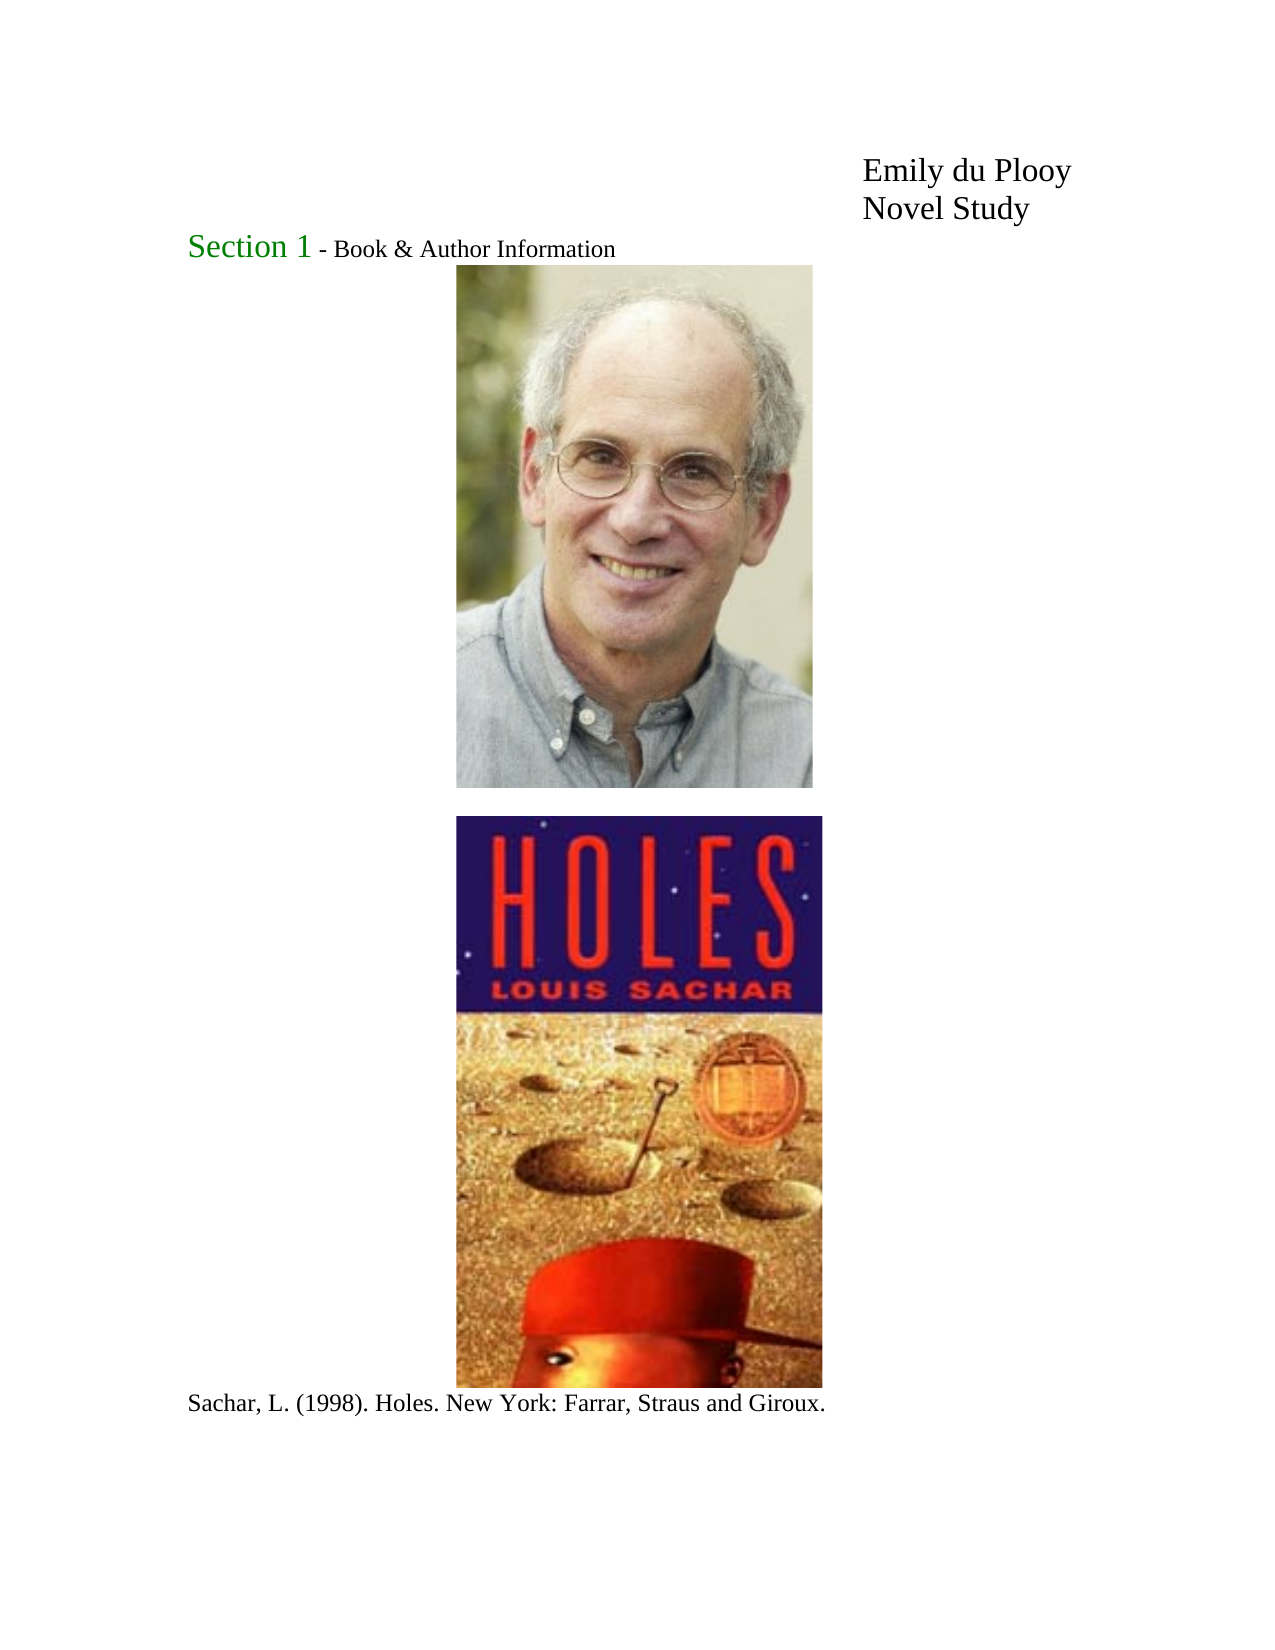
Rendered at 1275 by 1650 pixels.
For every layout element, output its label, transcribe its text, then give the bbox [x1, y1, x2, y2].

text Novel Study [862, 188, 1087, 227]
text Sachar, L. (1998). Holes. New York: Farrar, Straus and Giroux. [187, 1388, 1087, 1416]
text Section 1 - Book & Author Information [187, 227, 1087, 265]
picture [456, 265, 813, 788]
text Emily du Plooy [862, 150, 1087, 188]
picture [456, 816, 823, 1388]
